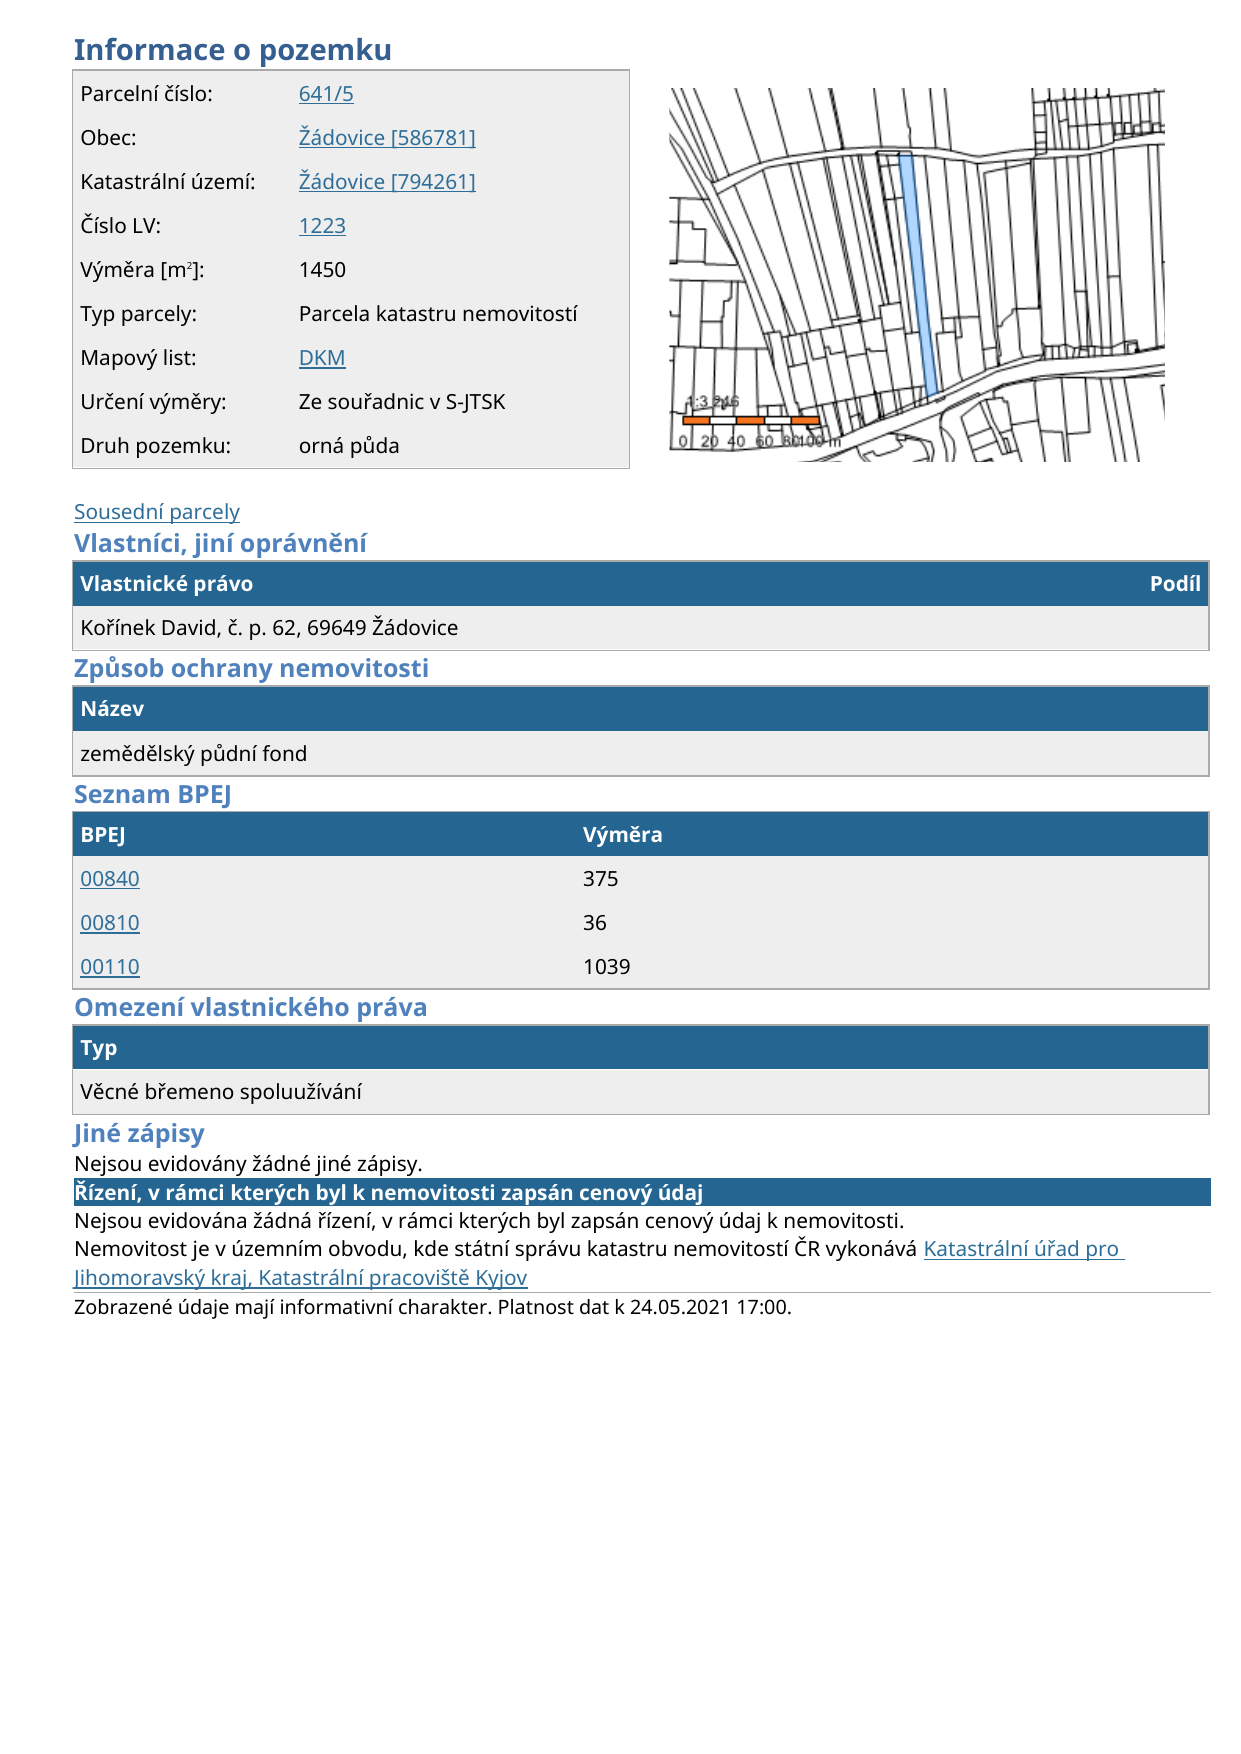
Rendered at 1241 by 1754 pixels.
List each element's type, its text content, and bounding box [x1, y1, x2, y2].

subtitle Omezení vlastnického práva [74, 990, 1211, 1024]
subtitle Informace o pozemku [74, 29, 1211, 69]
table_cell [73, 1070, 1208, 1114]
text Nejsou evidována žádná řízení, v rámci kterých byl zapsán cenový údaj k nemovitosti. [74, 1206, 1211, 1234]
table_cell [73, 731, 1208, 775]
subtitle Způsob ochrany nemovitosti [74, 651, 1211, 685]
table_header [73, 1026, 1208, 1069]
picture [667, 88, 1165, 460]
subtitle Vlastníci, jiní oprávnění [74, 526, 1211, 560]
text Sousední parcely [74, 497, 1211, 526]
subtitle Jiné zápisy [74, 1115, 1211, 1149]
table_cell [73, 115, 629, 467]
text Nejsou evidovány žádné jiné zápisy. [74, 1149, 1211, 1178]
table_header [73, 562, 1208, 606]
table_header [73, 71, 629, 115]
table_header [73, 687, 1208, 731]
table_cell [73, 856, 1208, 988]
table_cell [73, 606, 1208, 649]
text Nemovitost je v územním obvodu, kde státní správu katastru nemovitostí ČR vykonává Katastrální úřad pro Jihomoravský kraj, Katastrální pracoviště Kyjov [74, 1234, 1211, 1291]
text Zobrazené údaje mají informativní charakter. Platnost dat k 24.05.2021 17:00. [74, 1293, 1211, 1320]
subtitle Řízení, v rámci kterých byl k nemovitosti zapsán cenový údaj [74, 1178, 1211, 1206]
subtitle Seznam BPEJ [74, 776, 1211, 811]
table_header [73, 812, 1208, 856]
